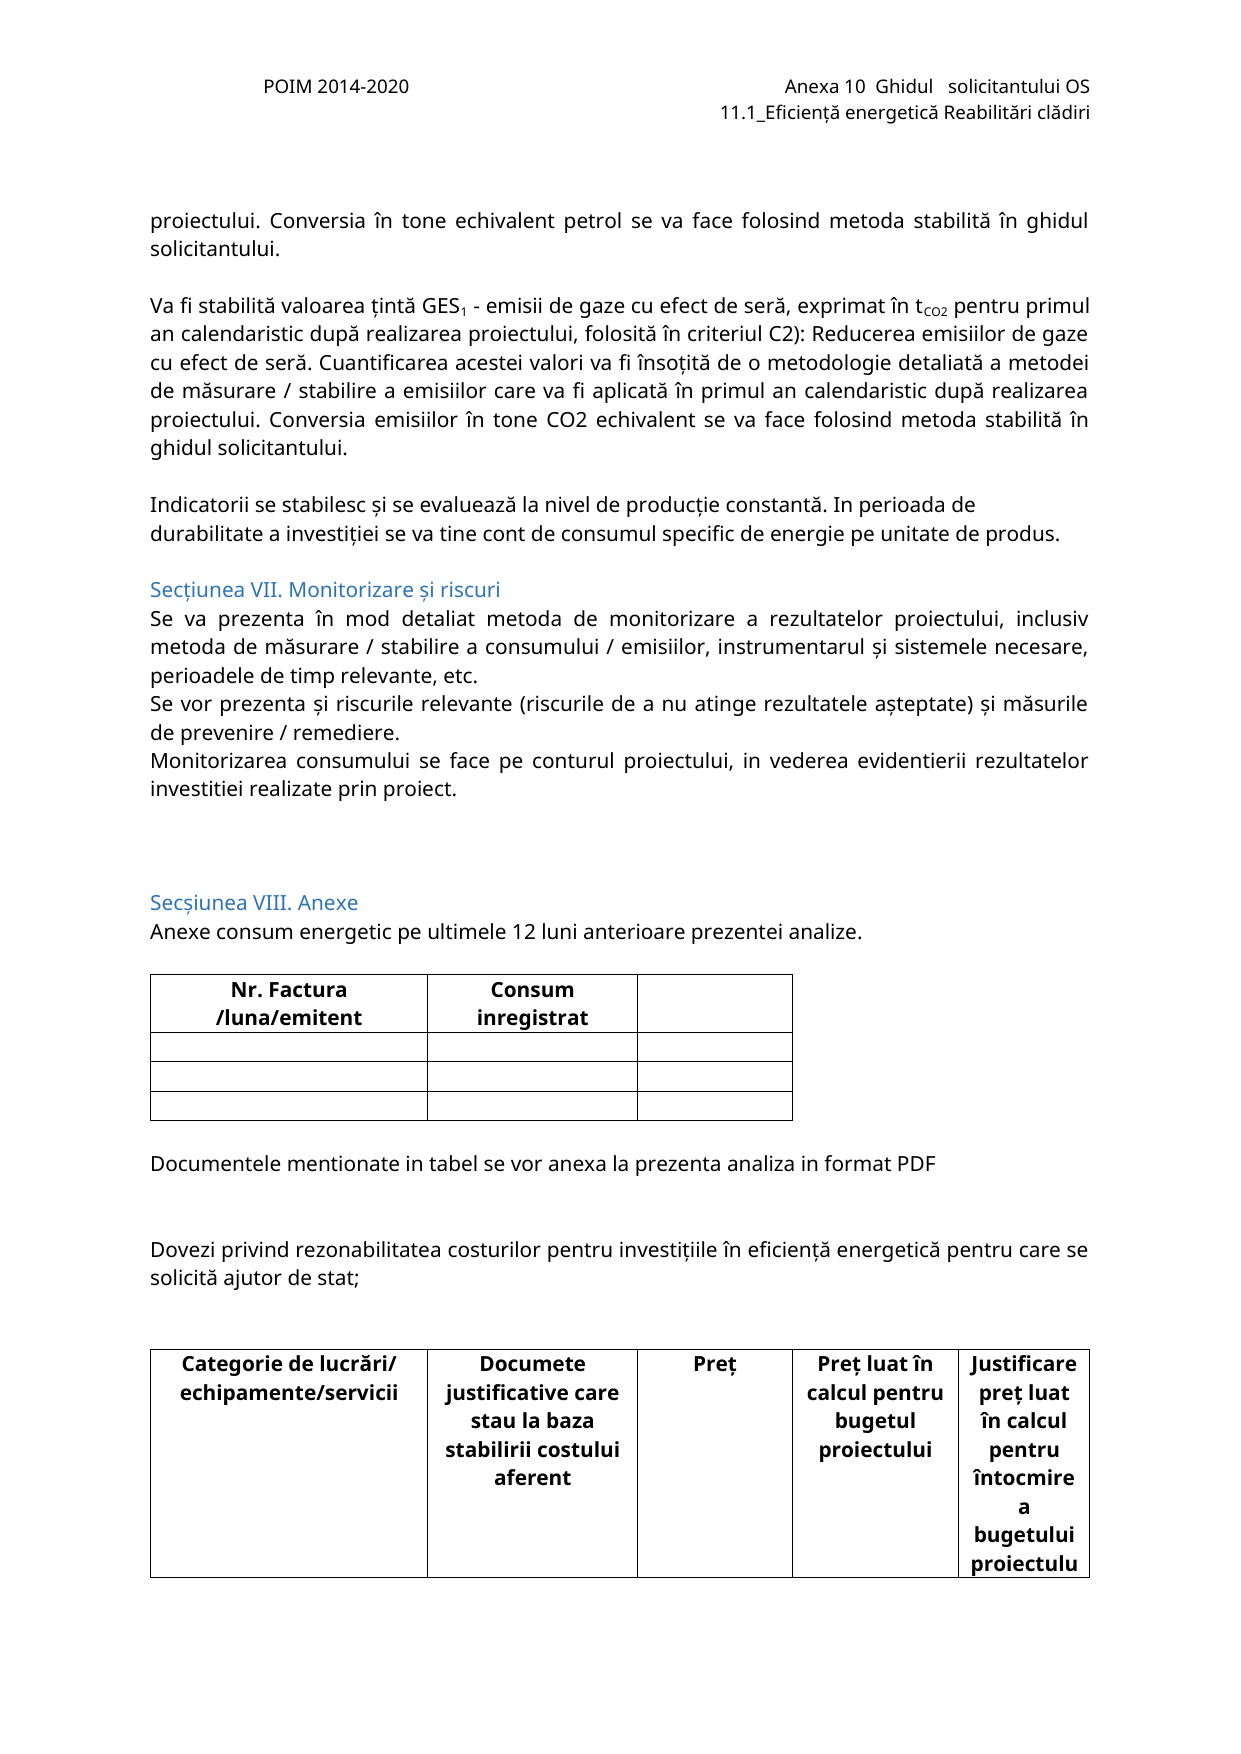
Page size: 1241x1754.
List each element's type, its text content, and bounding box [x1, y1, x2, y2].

text Documentele mentionate in tabel se vor anexa la prezenta analiza in format PDF [150, 1149, 1090, 1178]
table_cell [638, 1062, 792, 1091]
text Dovezi privind rezonabilitatea costurilor pentru investițiile în eficiență energetică pentru care se solicită ajutor de stat; [150, 1235, 1090, 1292]
table_cell [428, 1092, 637, 1120]
table_header [638, 975, 792, 1032]
text Secșiunea VIII. Anexe [150, 888, 1090, 917]
table_cell [151, 1033, 427, 1061]
text Se va prezenta în mod detaliat metoda de monitorizare a rezultatelor proiectului, inclusiv metoda de măsurare / stabilire a consumului / emisiilor, instrumentarul și sistemele necesare, perioadele de timp relevante, etc. [150, 604, 1090, 689]
text Va fi stabilită valoarea țintă GES1 - emisii de gaze cu efect de seră, exprimat în tCO2 pentru primul an calendaristic după realizarea proiectului, folosită în criteriul C2): Reducerea emisiilor de gaze cu efect de seră. Cuantificarea acestei valori va fi însoțită de o metodologie detaliată a metodei de măsurare / stabilire a emisiilor care va fi aplicată în primul an calendaristic după realizarea proiectului. Conversia emisiilor în tone CO2 echivalent se va face folosind metoda stabilită în ghidul solicitantului. [150, 291, 1090, 462]
text Indicatorii se stabilesc și se evaluează la nivel de producție constantă. In perioada de durabilitate a investiției se va tine cont de consumul specific de energie pe unitate de produs. [150, 490, 1090, 547]
table_header Preț [638, 1350, 792, 1577]
table_cell [151, 1092, 427, 1120]
table_cell [428, 1033, 637, 1061]
table_cell [428, 1062, 637, 1091]
table_header Nr. Factura /luna/emitent [151, 975, 427, 1032]
text Secțiunea VII. Monitorizare și riscuri [150, 576, 1090, 604]
table_cell [638, 1033, 792, 1061]
text Va fi stabilită valoarea țintă Tep1 consumul de energie primară, exprimat în Tep, pentru primul an calendaristic după realizarea proiectului, folosită în criteriul C1): Reducerea consumului de energie (RCE). Cuantificarea acestei valori va fi însoțită de o metodologie detaliată a metodei de măsurare / stabilire a consumului care va fi aplicată în primul an calendaristic după realizarea proiectului. Conversia în tone echivalent petrol se va face folosind metoda stabilită în ghidul solicitantului. [150, 206, 1090, 263]
text Se vor prezenta și riscurile relevante (riscurile de a nu atinge rezultatele așteptate) și măsurile de prevenire / remediere. [150, 689, 1090, 746]
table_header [959, 1350, 1089, 1577]
table_header Consum inregistrat [428, 975, 637, 1032]
text Anexe consum energetic pe ultimele 12 luni anterioare prezentei analize. [150, 917, 1090, 945]
table_cell [638, 1092, 792, 1120]
text Monitorizarea consumului se face pe conturul proiectului, in vederea evidentierii rezultatelor investitiei realizate prin proiect. [150, 746, 1090, 803]
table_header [151, 1350, 427, 1577]
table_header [428, 1350, 637, 1577]
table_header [793, 1350, 958, 1577]
table_cell [151, 1062, 427, 1091]
